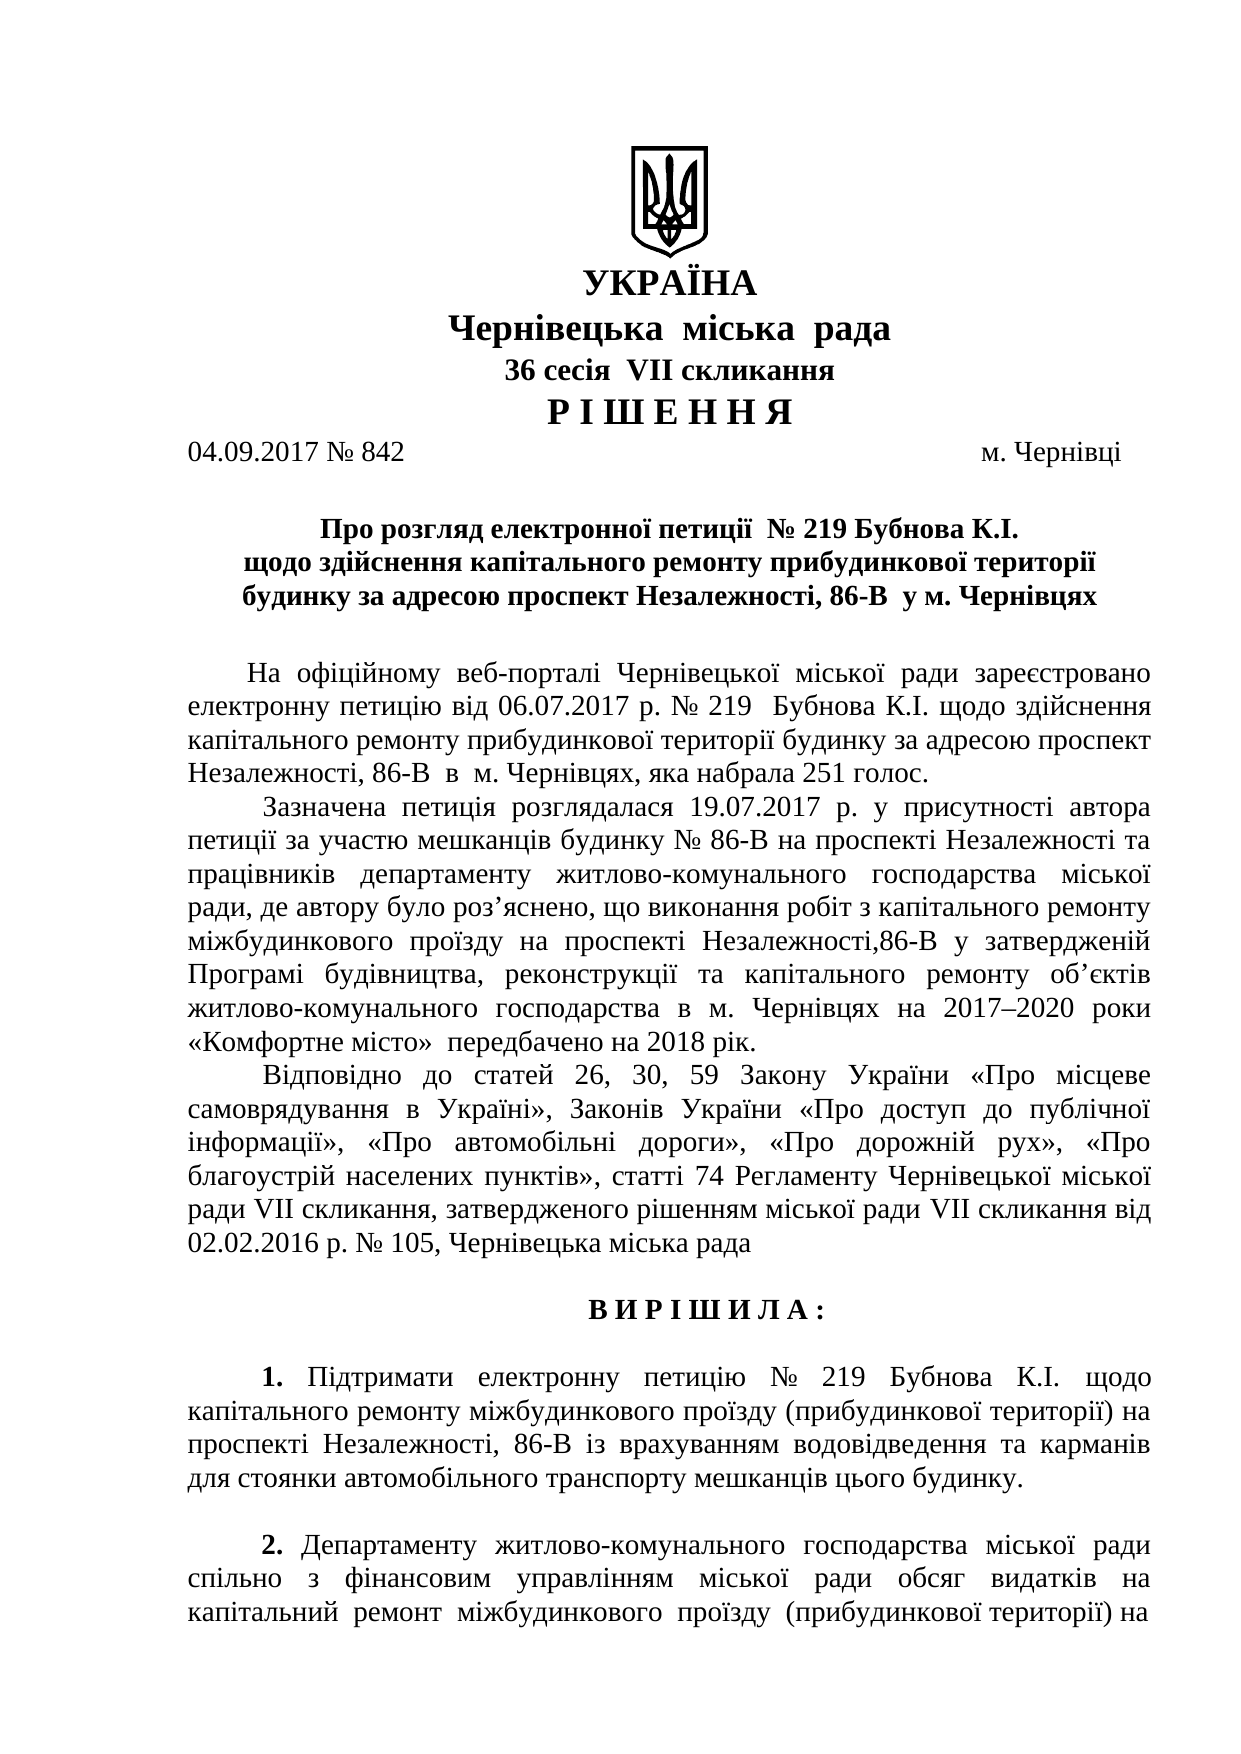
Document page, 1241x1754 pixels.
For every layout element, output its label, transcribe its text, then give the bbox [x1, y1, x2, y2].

text 1. Підтримати електронну петицію № 219 Бубнова К.І. щодо капітального ремонту міжбудинкового проїзду (прибудинкової території) на проспекті Незалежності, 86-В із врахуванням водовідведення та карманів для стоянки автомобільного транспорту мешканців цього будинку. [187, 1359, 1152, 1493]
text Зазначена петиція розглядалася 19.07.2017 р. у присутності автора петиції за участю мешканців будинку № 86-В на проспекті Незалежності та працівників департаменту житлово-комунального господарства міської ради, де автору було роз’яснено, що виконання робіт з капітального ремонту міжбудинкового проїзду на проспекті Незалежності,86-В у затвердженій Програмі будівництва, реконструкції та капітального ремонту об’єктів житлово-комунального господарства в м. Чернівцях на 2017–2020 роки «Комфортне місто» передбачено на 2018 рік. [187, 789, 1152, 1057]
subtitle Р І Ш Е Н Н Я [187, 389, 1152, 432]
text Відповідно до статей 26, 30, 59 Закону України «Про місцеве самоврядування в Україні», Законів України «Про доступ до публічної інформації», «Про автомобільні дороги», «Про дорожній рух», «Про благоустрій населених пунктів», статті 74 Регламенту Чернівецької міської ради VIІ скликання, затвердженого рішенням міської ради VIІ скликання від 02.02.2016 р. № 105, Чернівецька міська рада [187, 1057, 1152, 1258]
text щодо здійснення капітального ремонту прибудинкової території будинку за адресою проспект Незалежності, 86-В у м. Чернівцях [187, 544, 1152, 612]
subtitle Чернівецька міська рада [187, 306, 1152, 349]
text УКРАЇНА [187, 261, 1152, 304]
text 36 сесія VІІ скликання [187, 351, 1152, 387]
text 04.09.2017 № 842 м. Чернівці [187, 434, 1152, 468]
text На офіційному веб-порталі Чернівецької міської ради зареєстровано електронну петицію від 06.07.2017 р. № 219 Бубнова К.І. щодо здійснення капітального ремонту прибудинкової території будинку за адресою проспект Незалежності, 86-В в м. Чернівцях, яка набрала 251 голос. [187, 655, 1152, 789]
text В И Р І Ш И Л А : [187, 1292, 1152, 1326]
text 2. Департаменту житлово-комунального господарства міської ради спільно з фінансовим управлінням міської ради обсяг видатків на капітальний ремонт міжбудинкового проїзду (прибудинкової території) на [187, 1527, 1152, 1627]
text Про розгляд електронної петиції № 219 Бубнова К.І. [187, 511, 1152, 544]
